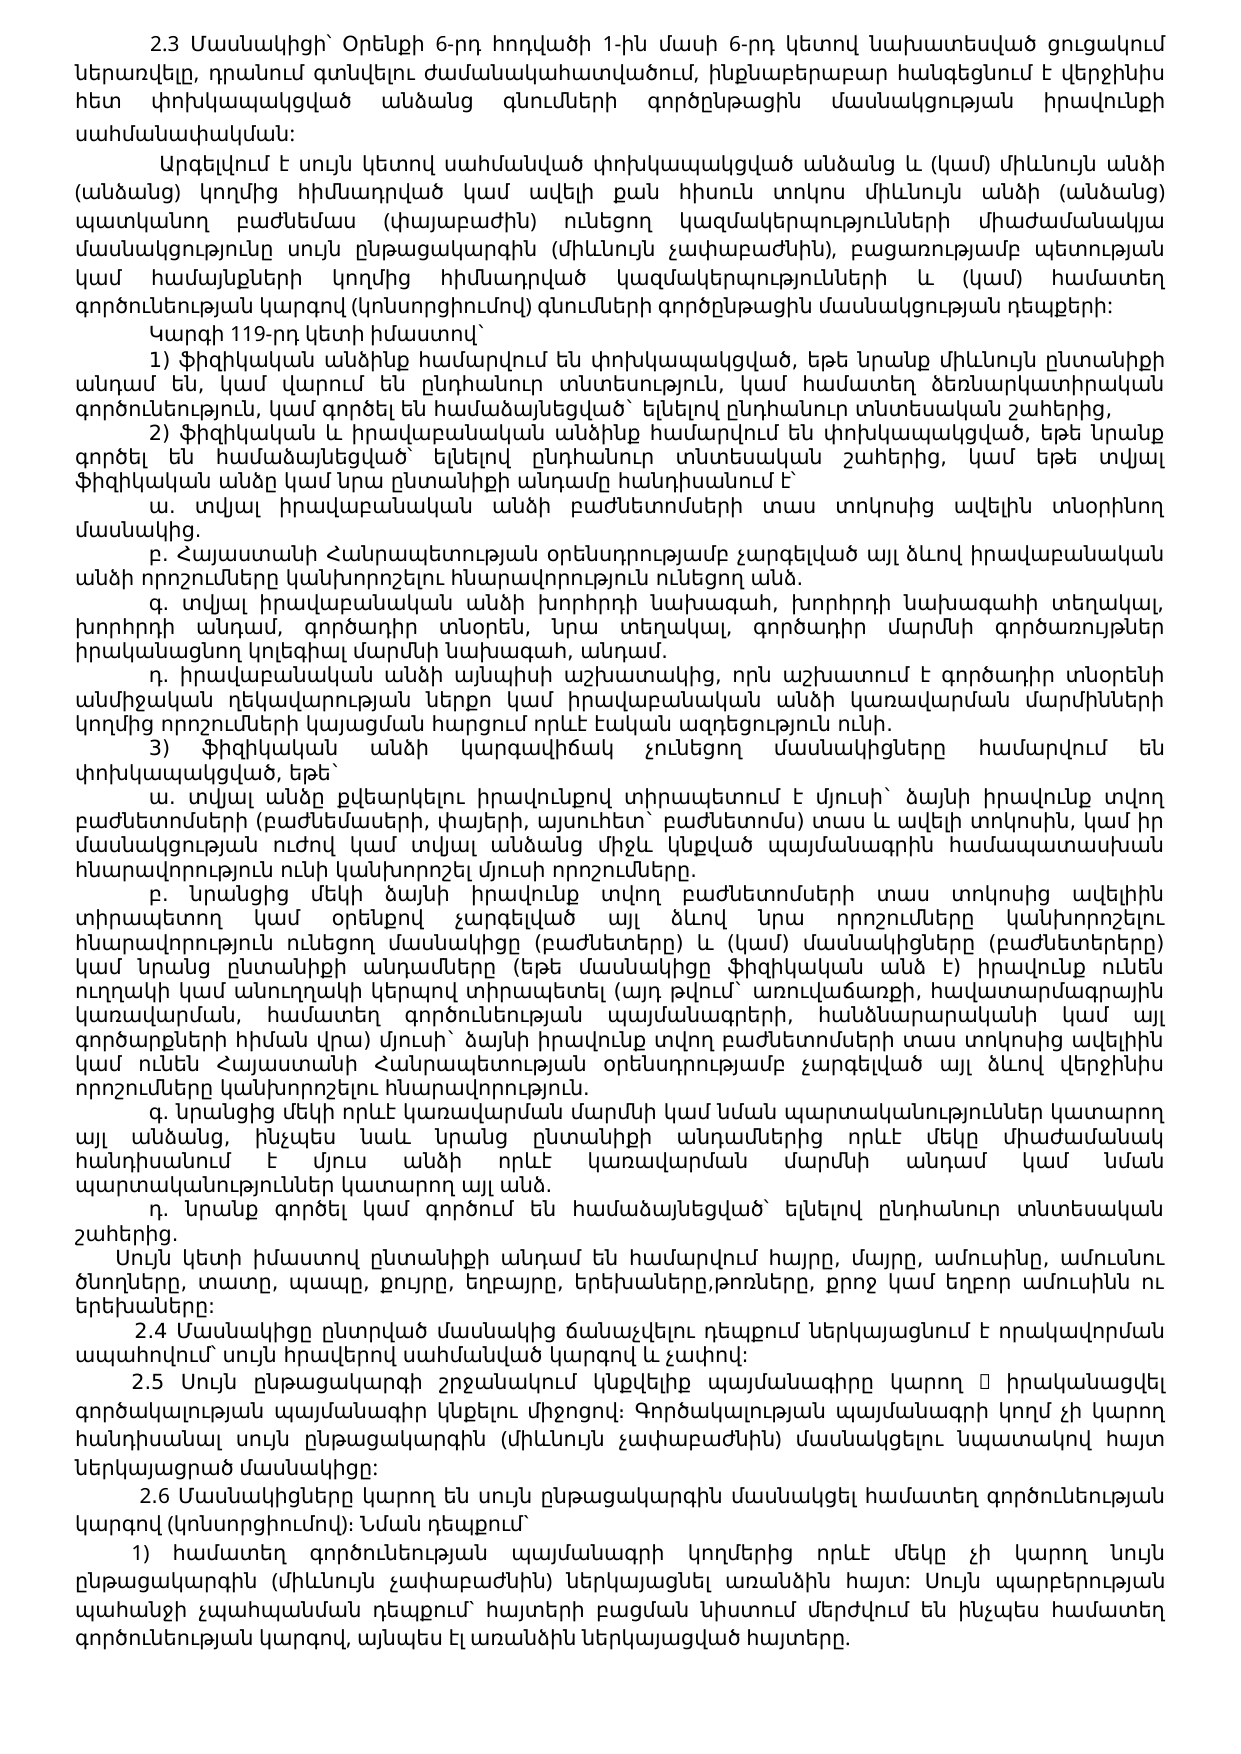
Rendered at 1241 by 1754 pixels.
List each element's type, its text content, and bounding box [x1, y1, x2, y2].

text ա. տվյալ անձը քվեարկելու իրավունքով տիրապետում է մյուսի` ձայնի իրավունք տվող բաժնետոմսերի (բաժնեմասերի, փայերի, այսուհետ` բաժնետոմս) տաս և ավելի տոկոսին, կամ իր մասնակցության ուժով կամ տվյալ անձանց միջև կնքված պայմանագրին համապատասխան հնարավորություն ունի կանխորոշել մյուսի որոշումները. [75, 785, 1165, 882]
text 2.4 Մասնակիցը ընտրված մասնակից ճանաչվելու դեպքում ներկայացնում է որակավորման ապահովում՝ սույն հրավերով սահմանված կարգով և չափով: [75, 1319, 1165, 1367]
text Արգելվում է սույն կետով սահմանված փոխկապակցված անձանց և (կամ) միևնույն անձի (անձանց) կողմից հիմնադրված կամ ավելի քան հիսուն տոկոս միևնույն անձի (անձանց) պատկանող բաժնեմաս (փայաբաժին) ունեցող կազմակերպությունների միաժամանակյա մասնակցությունը սույն ընթացակարգին (միևնույն չափաբաժնին), բացառությամբ պետության կամ համայնքների կողմից հիմնադրված կազմակերպությունների և (կամ) համատեղ գործունեության կարգով (կոնսորցիումով) գնումների գործընթացին մասնակցության դեպքերի: [75, 149, 1165, 319]
text 2) ֆիզիկական և իրավաբանական անձինք համարվում են փոխկապակցված, եթե նրանք գործել են համաձայնեցված՝ ելնելով ընդհանուր տնտեսական շահերից, կամ եթե տվյալ ֆիզիկական անձը կամ նրա ընտանիքի անդամը հանդիսանում է՝ [75, 421, 1165, 494]
text 1) ֆիզիկական անձինք համարվում են փոխկապակցված, եթե նրանք միևնույն ընտանիքի անդամ են, կամ վարում են ընդհանուր տնտեսություն, կամ համատեղ ձեռնարկատիրական գործունեություն, կամ գործել են համաձայնեցված` ելնելով ընդհանուր տնտեսական շահերից, [75, 348, 1165, 421]
text 2.3 Մասնակիցի՝ Օրենքի 6-րդ հոդվածի 1-ին մասի 6-րդ կետով նախատեսված ցուցակում ներառվելը, դրանում գտնվելու ժամանակահատվածում, ինքնաբերաբար հանգեցնում է վերջինիս հետ փոխկապակցված անձանց գնումների գործընթացին մասնակցության իրավունքի սահմանափակման: [75, 29, 1165, 149]
text ա. տվյալ իրավաբանական անձի բաժնետոմսերի տաս տոկոսից ավելին տնօրինող մասնակից. [75, 494, 1165, 542]
text 2.6 Մասնակիցները կարող են սույն ընթացակարգին մասնակցել համատեղ գործունեության կարգով (կոնսորցիումով)։ Նման դեպքում` [75, 1481, 1165, 1538]
text Սույն կետի իմաստով ընտանիքի անդամ են համարվում հայրը, մայրը, ամուսինը, ամուսնու ծնողները, տատը, պապը, քույրը, եղբայրը, երեխաները,թոռները, քրոջ կամ եղբոր ամուսինն ու երեխաները: [75, 1246, 1165, 1319]
text 1) համատեղ գործունեության պայմանագրի կողմերից որևէ մեկը չի կարող նույն ընթացակարգին (միևնույն չափաբաժնին) ներկայացնել առանձին հայտ: Սույն պարբերության պահանջի չպահպանման դեպքում` հայտերի բացման նիստում մերժվում են ինչպես համատեղ գործունեության կարգով, այնպես էլ առանձին ներկայացված հայտերը. [75, 1538, 1165, 1652]
text 3) ֆիզիկական անձի կարգավիճակ չունեցող մասնակիցները համարվում են փոխկապակցված, եթե` [75, 736, 1165, 785]
text Կարգի 119-րդ կետի իմաստով` [75, 319, 1165, 348]
text բ. նրանցից մեկի ձայնի իրավունք տվող բաժնետոմսերի տաս տոկոսից ավելիին տիրապետող կամ օրենքով չարգելված այլ ձևով նրա որոշումները կանխորոշելու հնարավորություն ունեցող մասնակիցը (բաժնետերը) և (կամ) մասնակիցները (բաժնետերերը) կամ նրանց ընտանիքի անդամները (եթե մասնակիցը ֆիզիկական անձ է) իրավունք ունեն ուղղակի կամ անուղղակի կերպով տիրապետել (այդ թվում` առուվաճառքի, հավատարմագրային կառավարման, համատեղ գործունեության պայմանագրերի, հանձնարարականի կամ այլ գործարքների հիման վրա) մյուսի` ձայնի իրավունք տվող բաժնետոմսերի տաս տոկոսից ավելիին կամ ունեն Հայաստանի Հանրապետության օրենսդրությամբ չարգելված այլ ձևով վերջինիս որոշումները կանխորոշելու հնարավորություն. [75, 882, 1165, 1100]
text դ. իրավաբանական անձի այնպիսի աշխատակից, որն աշխատում է գործադիր տնօրենի անմիջական ղեկավարության ներքո կամ իրավաբանական անձի կառավարման մարմինների կողմից որոշումների կայացման հարցում որևէ էական ազդեցություն ունի. [75, 663, 1165, 736]
text դ. նրանք գործել կամ գործում են համաձայնեցված՝ ելնելով ընդհանուր տնտեսական շահերից. [75, 1197, 1165, 1246]
text գ. նրանցից մեկի որևէ կառավարման մարմնի կամ նման պարտականություններ կատարող այլ անձանց, ինչպես նաև նրանց ընտանիքի անդամներից որևէ մեկը միաժամանակ հանդիսանում է մյուս անձի որևէ կառավարման մարմնի անդամ կամ նման պարտականություններ կատարող այլ անձ. [75, 1100, 1165, 1197]
text գ. տվյալ իրավաբանական անձի խորհրդի նախագահ, խորհրդի նախագահի տեղակալ, խորհրդի անդամ, գործադիր տնօրեն, նրա տեղակալ, գործադիր մարմնի գործառույթներ իրականացնող կոլեգիալ մարմնի նախագահ, անդամ. [75, 591, 1165, 663]
text 2.5 Սույն ընթացակարգի շրջանակում կնքվելիք պայմանագիրը կարող է իրականացվել գործակալության պայմանագիր կնքելու միջոցով։ Գործակալության պայմանագրի կողմ չի կարող հանդիսանալ սույն ընթացակարգին (միևնույն չափաբաժնին) մասնակցելու նպատակով հայտ ներկայացրած մասնակիցը: [75, 1367, 1165, 1481]
text բ. Հայաստանի Հանրապետության օրենսդրությամբ չարգելված այլ ձևով իրավաբանական անձի որոշումները կանխորոշելու հնարավորություն ունեցող անձ. [75, 542, 1165, 591]
